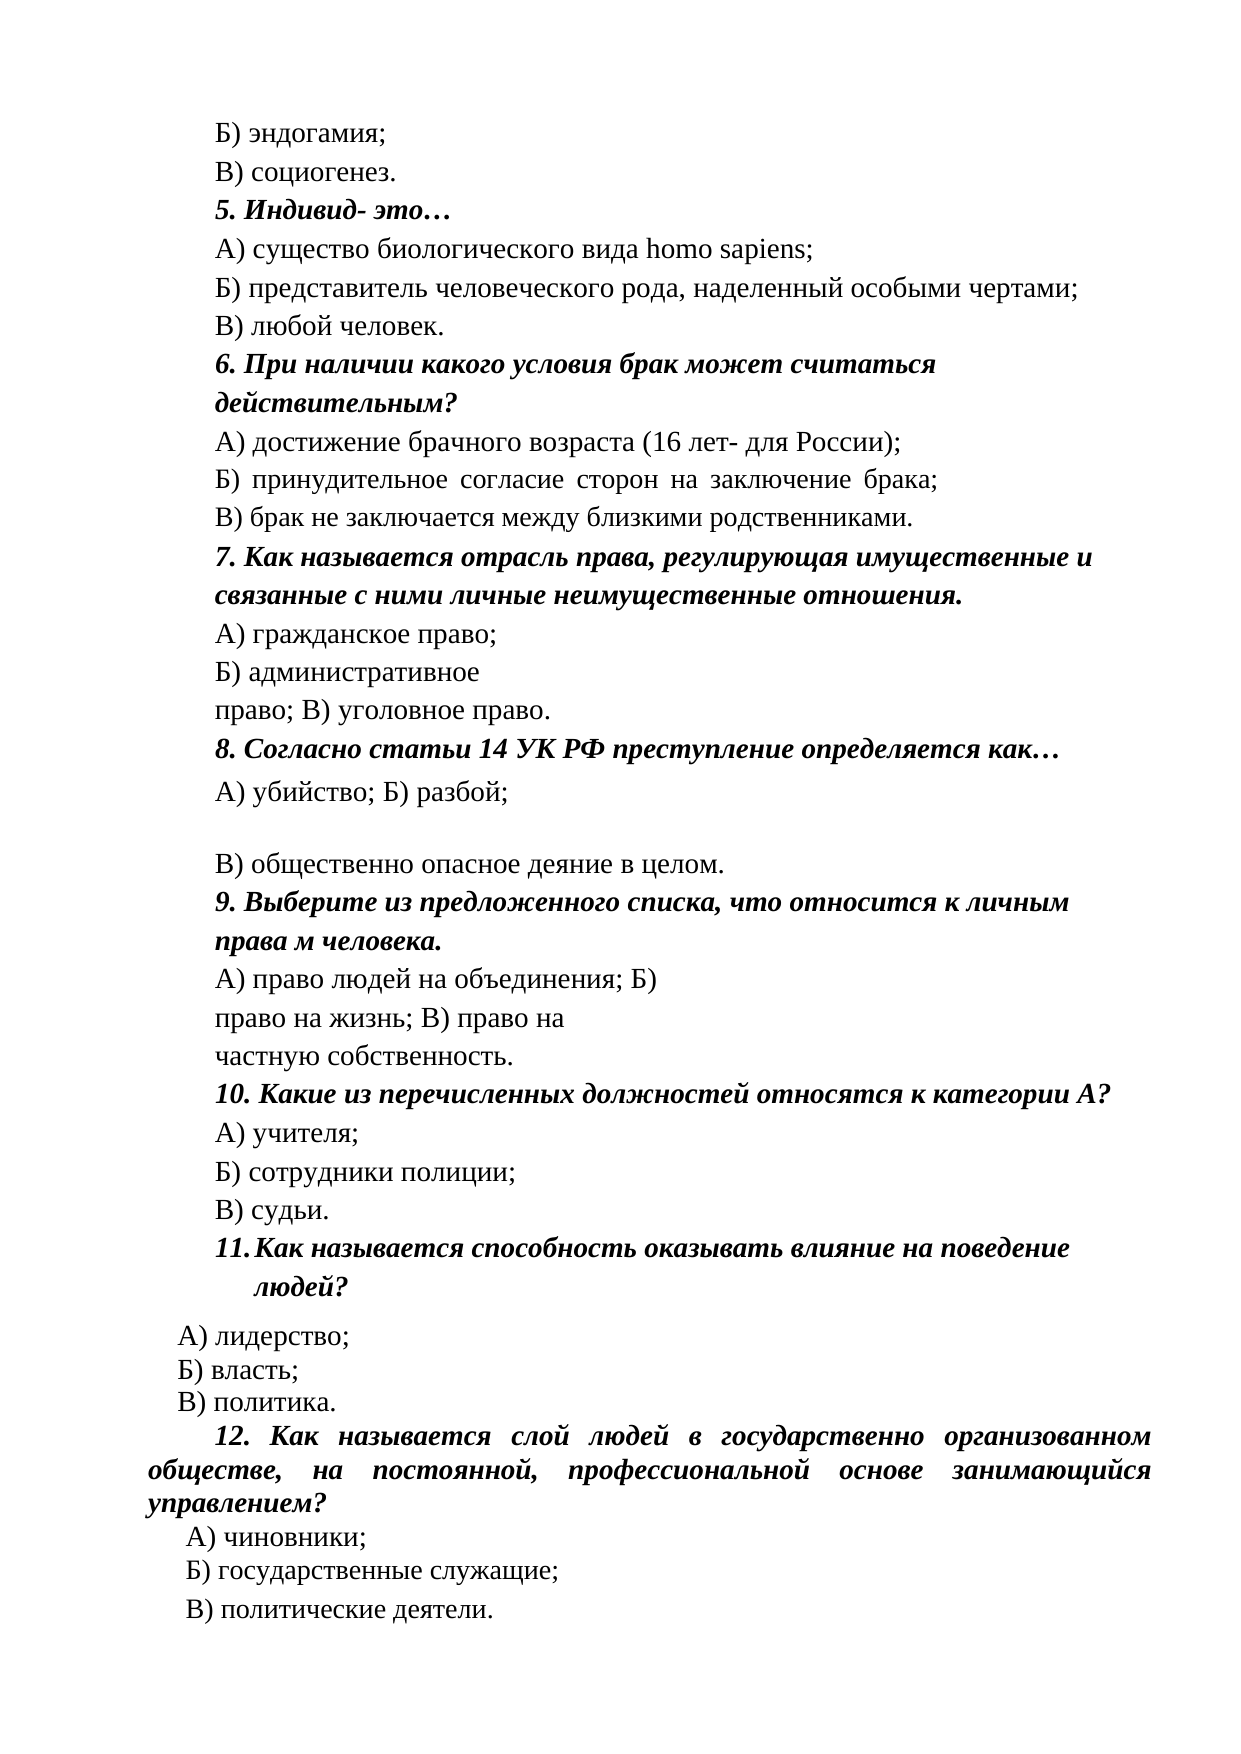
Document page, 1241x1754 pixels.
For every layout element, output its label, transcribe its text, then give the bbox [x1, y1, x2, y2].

text А) право людей на объединения; Б) право на жизнь; В) право на частную собственность. [214, 962, 664, 1072]
text Б) административное право; В) уголовное право. [214, 654, 567, 726]
text Б) сотрудники полиции; В) судьи. [214, 1154, 517, 1226]
text Б) представитель человеческого рода, наделенный особыми чертами; В) любой человек. [214, 270, 1079, 342]
text В) социогенез. [214, 154, 1152, 188]
text В) общественно опасное деяние в целом. [214, 846, 1152, 880]
list Какие из перечисленных должностей относятся к категории А? [215, 1076, 1152, 1110]
text Б) власть; [177, 1352, 1152, 1386]
list Как называется слой людей в государственно организованном обществе, на постоянной, профессиональной основе занимающийся управлением? [148, 1418, 1152, 1519]
list При наличии какого условия брак может считаться действительным? [214, 347, 937, 419]
text Б) эндогамия; [214, 116, 1152, 149]
text А) лидерство; [177, 1318, 1152, 1352]
list Выберите из предложенного списка, что относится к личным права м человека. [214, 884, 1150, 957]
list Как называется отрасль права, регулирующая имущественные и связанные с ними личные неимущественные отношения. [214, 539, 1094, 611]
list Как называется способность оказывать влияние на поведение людей? [215, 1230, 1152, 1302]
text Б) государственные служащие; В) политические деятели. [185, 1553, 573, 1624]
text А) гражданское право; [214, 616, 1152, 649]
text А) существо биологического вида homo sapiens; [214, 231, 1152, 265]
list Индивид- это… [215, 192, 1152, 226]
list Согласно статьи 14 УК РФ преступление определяется как… А) убийство; Б) разбой; [214, 731, 1062, 808]
text В) политика. [177, 1386, 1152, 1418]
text А) чиновники; [185, 1519, 1152, 1553]
text Б) принудительное согласие сторон на заключение брака; В) брак не заключается между близкими родственниками. [214, 462, 939, 533]
text А) учителя; [214, 1115, 1152, 1149]
text А) достижение брачного возраста (16 лет- для России); [214, 424, 1152, 457]
